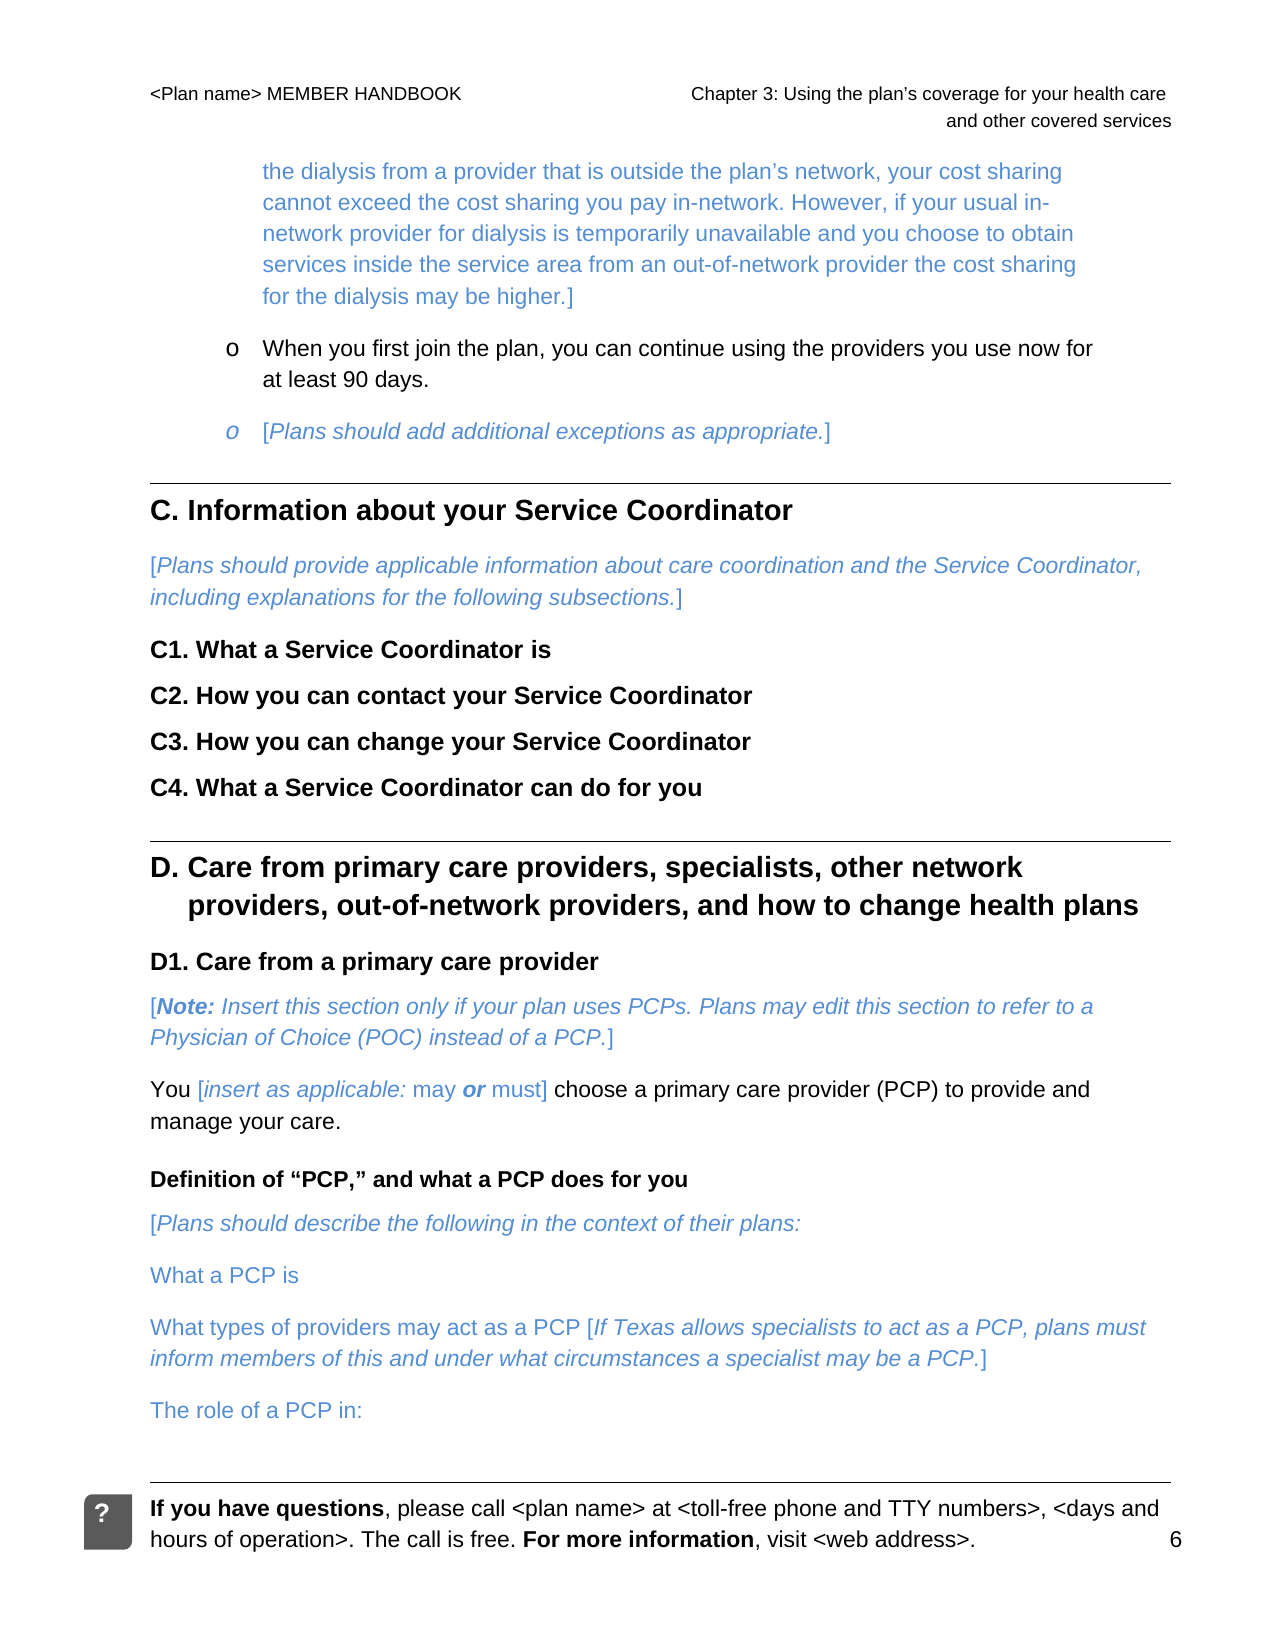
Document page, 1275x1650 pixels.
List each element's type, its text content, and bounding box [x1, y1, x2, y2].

list What a PCP is [150, 1258, 1171, 1289]
text [Note: Insert this section only if your plan uses PCPs. Plans may edit this section to refer to a Physician of Choice (POC) instead of a PCP.] [150, 989, 1171, 1052]
list What types of providers may act as a PCP [If Texas allows specialists to act as a PCP, plans must inform members of this and under what circumstances a specialist may be a PCP.] [150, 1310, 1171, 1373]
text [Plans should provide applicable information about care coordination and the Service Coordinator, including explanations for the following subsections.] [150, 549, 1171, 611]
subtitle C4. What a Service Coordinator can do for you [150, 770, 1096, 803]
list When you first join the plan, you can continue using the providers you use now for at least 90 days. [225, 331, 1096, 394]
subtitle D1. Care from a primary care provider [150, 944, 1096, 977]
list The role of a PCP in: [150, 1394, 1171, 1425]
subtitle C. Information about your Service Coordinator [150, 484, 1171, 528]
subtitle C3. How you can change your Service Coordinator [150, 724, 1096, 757]
list [Plans should add additional exceptions as appropriate.] [225, 414, 1096, 446]
text [Plans should describe the following in the context of their plans: [150, 1206, 1171, 1237]
subtitle C2. How you can contact your Service Coordinator [150, 678, 1096, 711]
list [225, 154, 1096, 310]
text You [insert as applicable: may or must] choose a primary care provider (PCP) to provide and manage your care. [150, 1073, 1171, 1135]
subtitle Definition of “PCP,” and what a PCP does for you [150, 1160, 1096, 1194]
subtitle D. Care from primary care providers, specialists, other network providers, out-of-network providers, and how to change health plans [150, 842, 1171, 923]
subtitle C1. What a Service Coordinator is [150, 632, 1096, 666]
